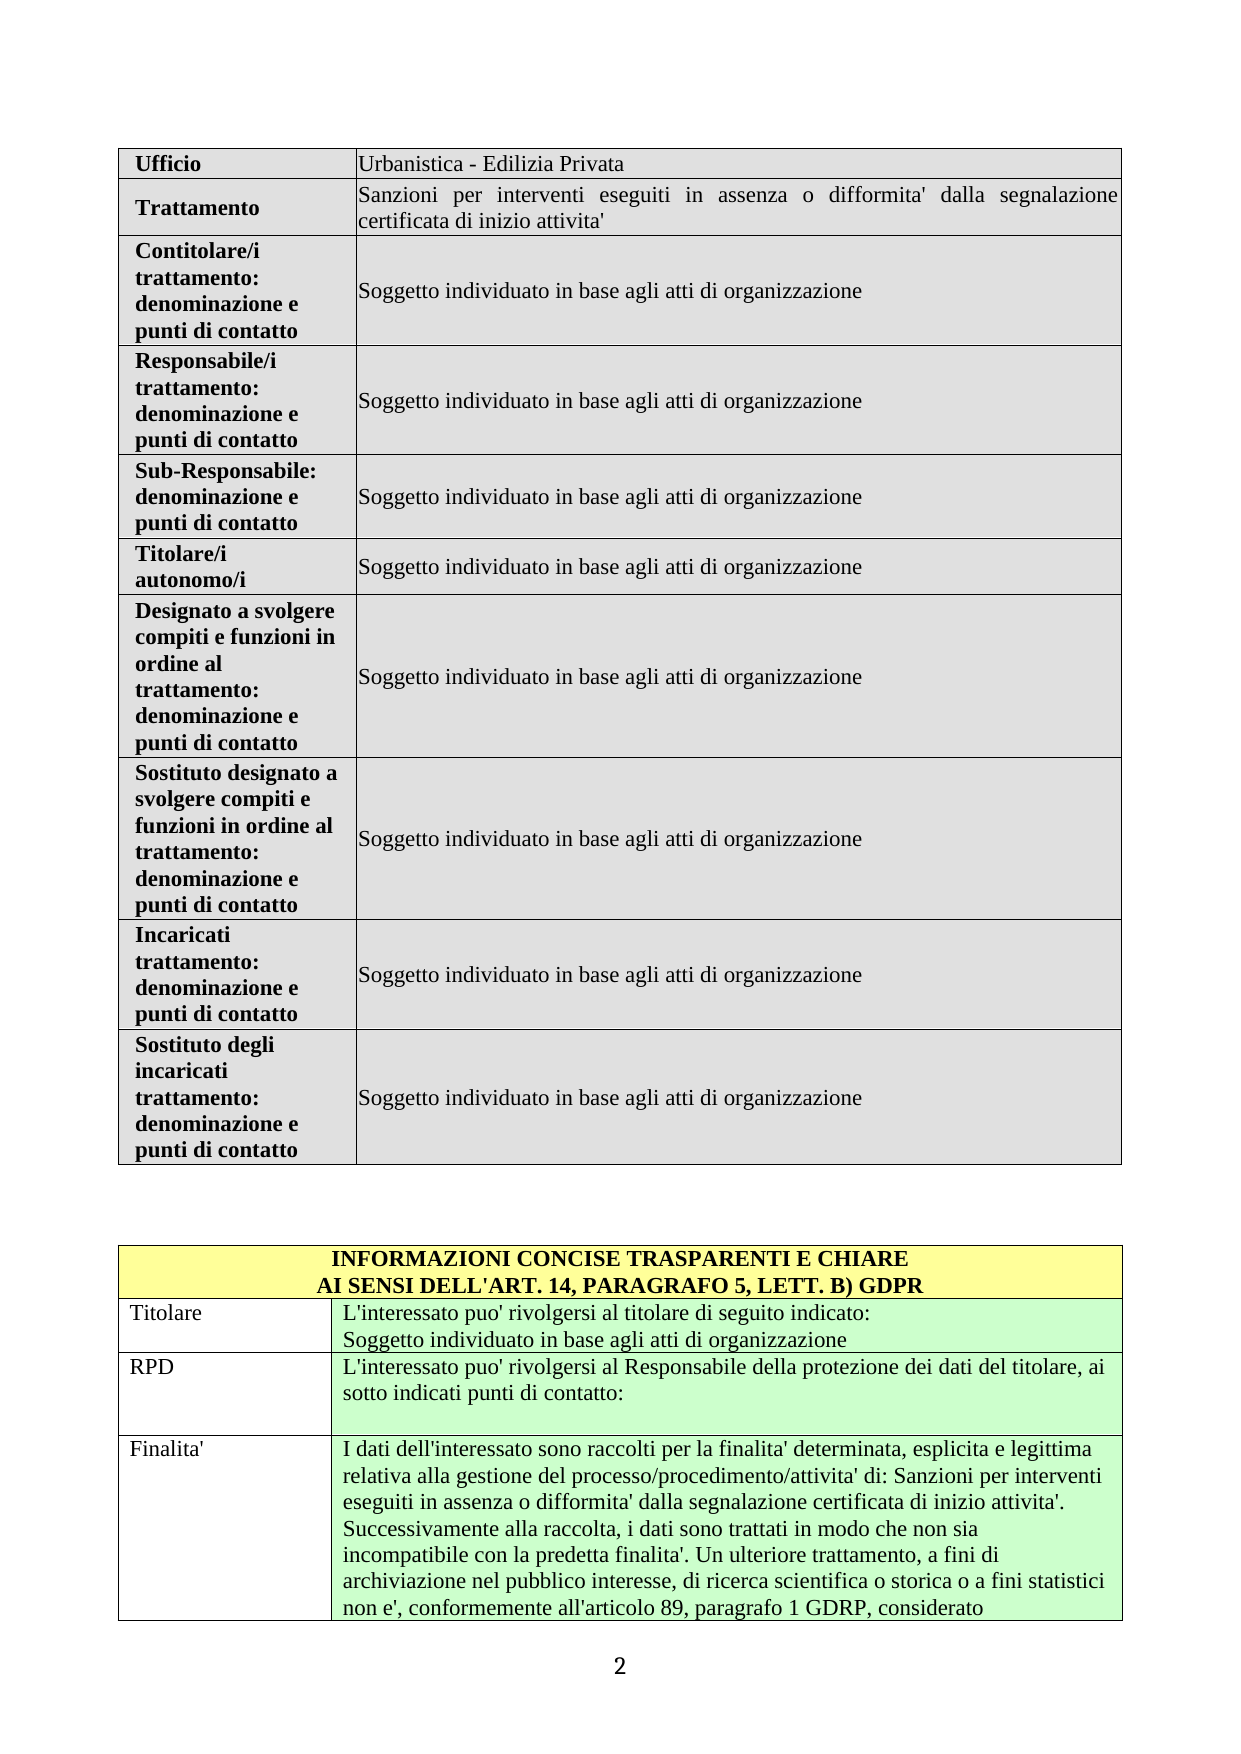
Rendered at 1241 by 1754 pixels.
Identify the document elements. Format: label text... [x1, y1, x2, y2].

table_cell Trattamento [119, 179, 356, 235]
table_cell RPD [119, 1353, 331, 1434]
table_cell Urbanistica - Edilizia Privata [357, 149, 1121, 178]
table_cell Soggetto individuato in base agli atti di organizzazione [357, 595, 1121, 757]
table_cell Contitolare/i trattamento: denominazione e punti di contatto [119, 236, 356, 344]
table_cell L'interessato puo' rivolgersi al titolare di seguito indicato: Soggetto individuato in base agli atti di organizzazione [332, 1299, 1122, 1352]
table_cell Sostituto designato a svolgere compiti e funzioni in ordine al trattamento: denominazione e punti di contatto [119, 758, 356, 919]
table_cell Soggetto individuato in base agli atti di organizzazione [357, 1030, 1121, 1164]
table_cell L'interessato puo' rivolgersi al Responsabile della protezione dei dati del titolare, ai sotto indicati punti di contatto: [332, 1353, 1122, 1434]
table_cell Ufficio [119, 149, 356, 178]
table_cell Soggetto individuato in base agli atti di organizzazione [357, 236, 1121, 344]
table_cell Titolare/i autonomo/i [119, 539, 356, 594]
table_cell Soggetto individuato in base agli atti di organizzazione [357, 539, 1121, 594]
table_cell Soggetto individuato in base agli atti di organizzazione [357, 455, 1121, 537]
table_header INFORMAZIONI CONCISE TRASPARENTI E CHIARE AI SENSI DELL'ART. 14, PARAGRAFO 5, LETT. B) GDPR [119, 1246, 1122, 1298]
table_cell Sostituto degli incaricati trattamento: denominazione e punti di contatto [119, 1030, 356, 1164]
table_cell Finalita' [119, 1436, 331, 1620]
table_cell Incaricati trattamento: denominazione e punti di contatto [119, 920, 356, 1028]
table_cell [332, 1436, 1122, 1620]
table_cell Designato a svolgere compiti e funzioni in ordine al trattamento: denominazione e punti di contatto [119, 595, 356, 757]
table_cell Soggetto individuato in base agli atti di organizzazione [357, 346, 1121, 454]
table_cell Soggetto individuato in base agli atti di organizzazione [357, 920, 1121, 1028]
table_cell Titolare [119, 1299, 331, 1352]
table_cell Responsabile/i trattamento: denominazione e punti di contatto [119, 346, 356, 454]
table_cell Sanzioni per interventi eseguiti in assenza o difformita' dalla segnalazione certificata di inizio attivita' [357, 179, 1121, 235]
table_cell Sub-Responsabile: denominazione e punti di contatto [119, 455, 356, 537]
table_cell Soggetto individuato in base agli atti di organizzazione [357, 758, 1121, 919]
